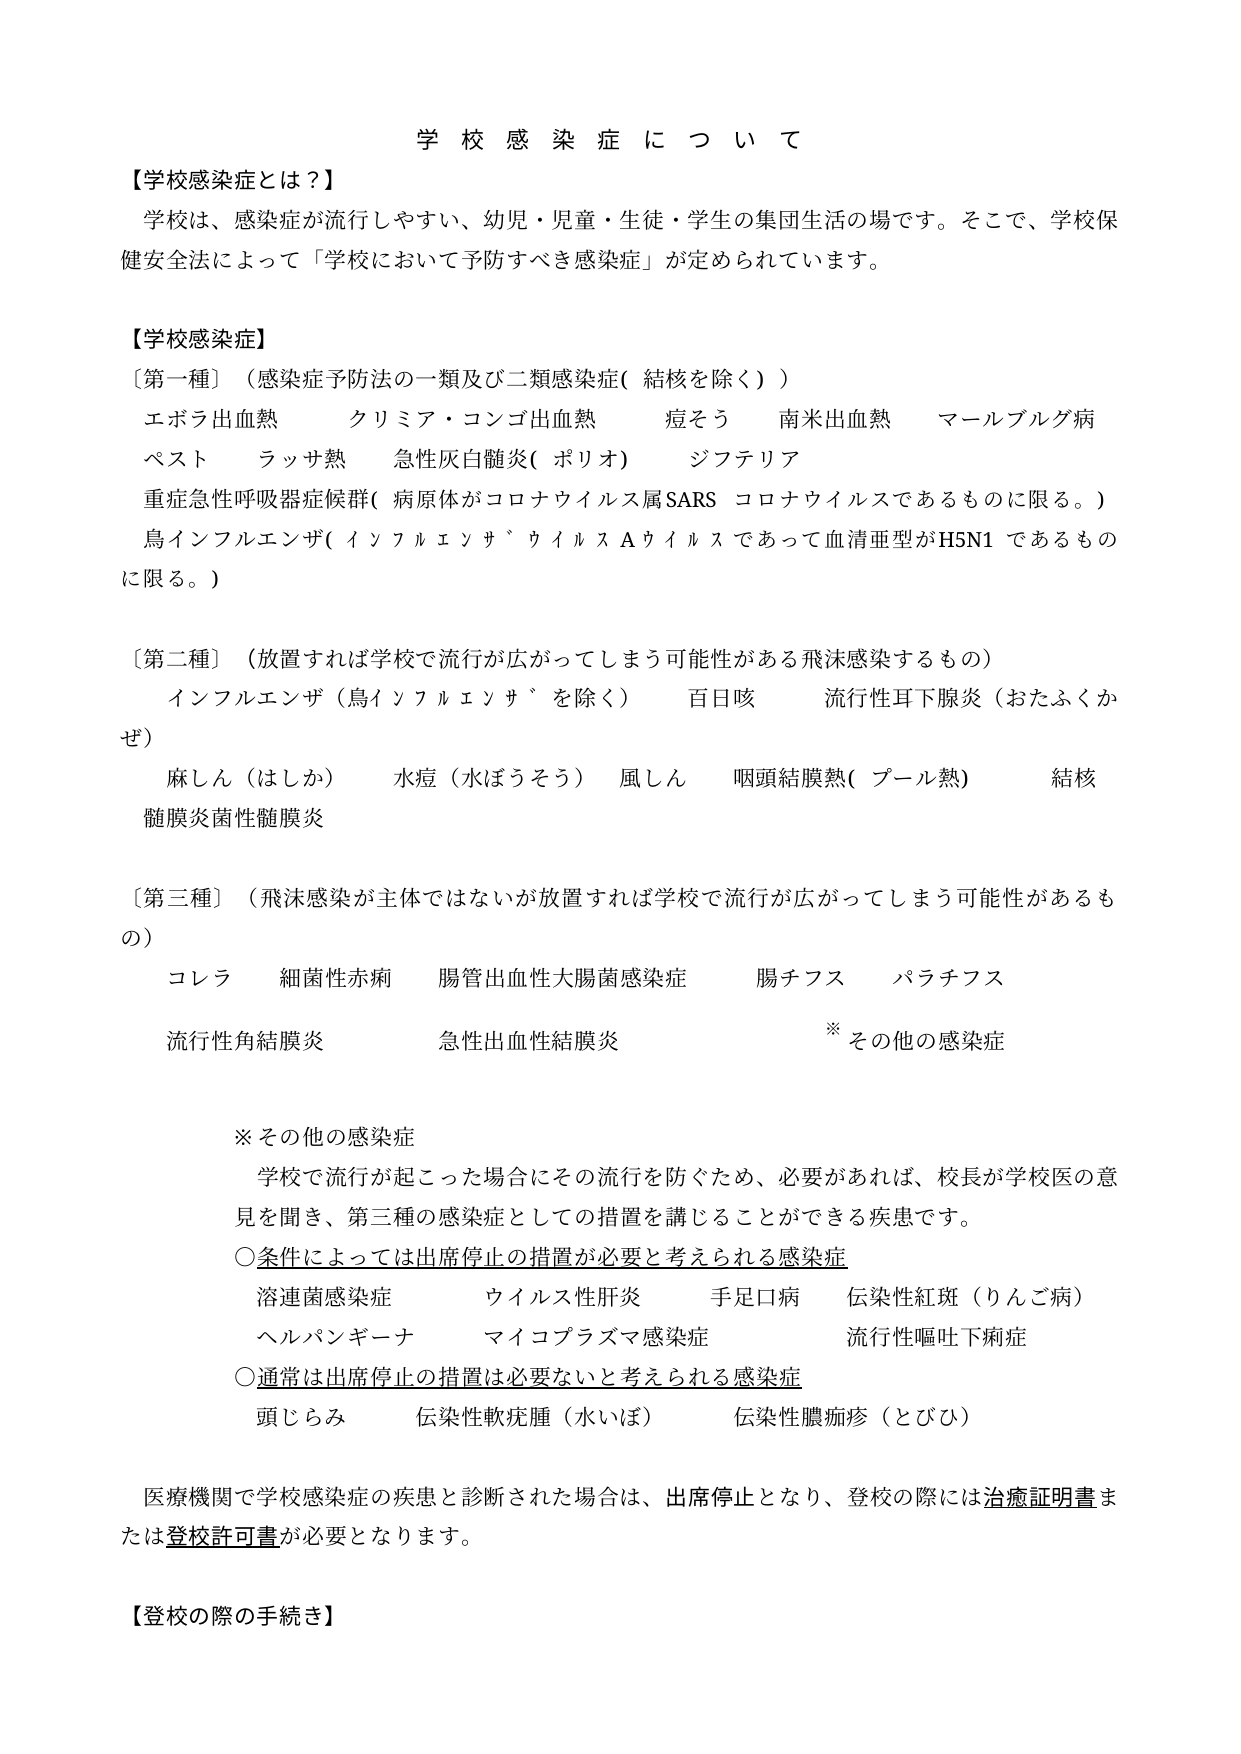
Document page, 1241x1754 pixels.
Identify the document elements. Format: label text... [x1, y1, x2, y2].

text ペスト ラッサ熱 急性灰白髄炎(ポリオ) ジフテリア [121, 438, 1120, 478]
text ○条件によっては出席停止の措置が必要と考えられる感染症 [121, 1236, 1120, 1276]
text エボラ出血熱 クリミア・コンゴ出血熱 痘そう 南米出血熱 マールブルグ病 [121, 398, 1120, 438]
text 流行性角結膜炎 急性出血性結膜炎 ※その他の感染症 [121, 997, 1120, 1076]
text 〔第二種〕（放置すれば学校で流行が広がってしまう可能性がある飛沫感染するもの） [121, 638, 1120, 677]
text 〔第三種〕（飛沫感染が主体ではないが放置すれば学校で流行が広がってしまう可能性があるもの） [121, 877, 1120, 957]
text インフルエンザ（鳥ｲﾝﾌﾙｴﾝｻﾞを除く） 百日咳 流行性耳下腺炎（おたふくかぜ） [121, 677, 1120, 757]
text 頭じらみ 伝染性軟疣腫（水いぼ） 伝染性膿痂疹（とびひ） [121, 1396, 1120, 1436]
text 【登校の際の手続き】 [121, 1595, 1120, 1635]
text 学校で流行が起こった場合にその流行を防ぐため、必要があれば、校長が学校医の意 見を聞き、第三種の感染症としての措置を講じることができる疾患です。 [212, 1156, 1120, 1236]
text 溶連菌感染症 ウイルス性肝炎 手足口病 伝染性紅斑（りんご病） [121, 1276, 1120, 1316]
text 医療機関で学校感染症の疾患と診断された場合は、出席停止となり、登校の際には治癒証明書または登校許可書が必要となります。 [121, 1475, 1120, 1555]
text 学校感染症について [121, 119, 1120, 159]
text 【学校感染症】 [121, 318, 1120, 358]
text 髄膜炎菌性髄膜炎 [121, 797, 1120, 837]
text 鳥インフルエンザ(ｲﾝﾌﾙｴﾝｻﾞｳｲﾙｽAｳｲﾙｽであって血清亜型がH5N1であるものに限る｡) [121, 518, 1120, 598]
text ※その他の感染症 [212, 1116, 1120, 1156]
text ヘルパンギーナ マイコプラズマ感染症 流行性嘔吐下痢症 [121, 1316, 1120, 1356]
text ○通常は出席停止の措置は必要ないと考えられる感染症 [121, 1356, 1120, 1396]
text 〔第一種〕（感染症予防法の一類及び二類感染症(結核を除く)） [121, 358, 1120, 398]
text 重症急性呼吸器症候群(病原体がコロナウイルス属SARSコロナウイルスであるものに限る｡) [121, 478, 1120, 518]
text 【学校感染症とは？】 [121, 159, 1120, 199]
text 学校は、感染症が流行しやすい、幼児・児童・生徒・学生の集団生活の場です。そこで、学校保健安全法によって「学校において予防すべき感染症」が定められています。 [121, 199, 1120, 278]
text コレラ 細菌性赤痢 腸管出血性大腸菌感染症 腸チフス パラチフス [121, 957, 1120, 997]
text 麻しん（はしか） 水痘（水ぼうそう） 風しん 咽頭結膜熱(プール熱) 結核 [121, 757, 1120, 797]
